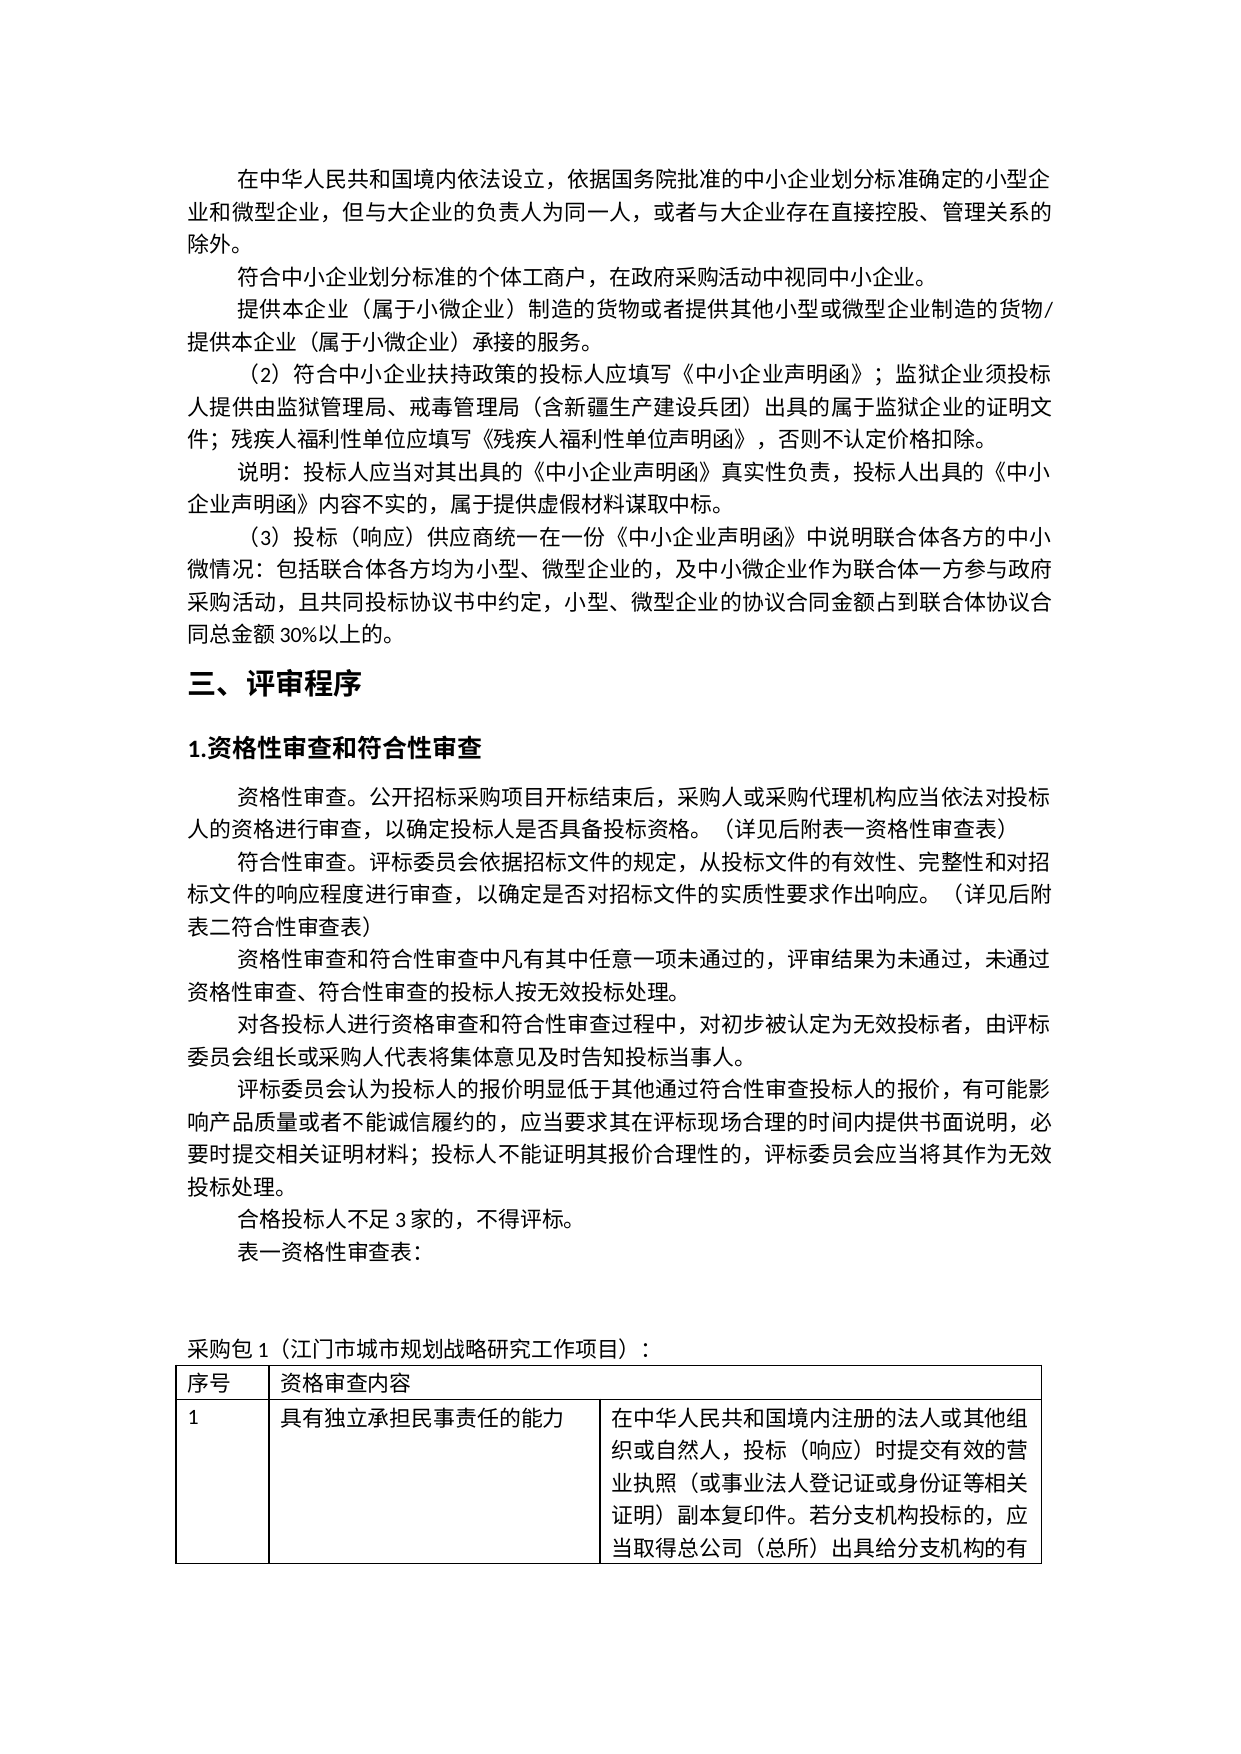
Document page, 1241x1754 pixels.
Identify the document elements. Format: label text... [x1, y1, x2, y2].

text 三、评审程序 [187, 649, 1053, 714]
text 合格投标人不足3家的，不得评标。 [187, 1202, 1053, 1234]
text 表一资格性审查表： [187, 1234, 1053, 1267]
text 资格性审查。公开招标采购项目开标结束后，采购人或采购代理机构应当依法对投标人的资格进行审查，以确定投标人是否具备投标资格。（详见后附表一资格性审查表） [187, 779, 1053, 844]
table_cell 具有独立承担民事责任的能力 [270, 1400, 599, 1563]
text （3）投标（响应）供应商统一在一份《中小企业声明函》中说明联合体各方的中小微情况：包括联合体各方均为小型、微型企业的，及中小微企业作为联合体一方参与政府采购活动，且共同投标协议书中约定，小型、微型企业的协议合同金额占到联合体协议合同总金额30%以上的。 [187, 519, 1053, 649]
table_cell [601, 1400, 1041, 1563]
table_header 资格审查内容 [270, 1366, 1041, 1398]
text 评标委员会认为投标人的报价明显低于其他通过符合性审查投标人的报价，有可能影响产品质量或者不能诚信履约的，应当要求其在评标现场合理的时间内提供书面说明，必要时提交相关证明材料；投标人不能证明其报价合理性的，评标委员会应当将其作为无效投标处理。 [187, 1072, 1053, 1202]
text 符合性审查。评标委员会依据招标文件的规定，从投标文件的有效性、完整性和对招标文件的响应程度进行审查，以确定是否对招标文件的实质性要求作出响应。（详见后附表二符合性审查表） [187, 844, 1053, 942]
text 提供本企业（属于小微企业）制造的货物或者提供其他小型或微型企业制造的货物/提供本企业（属于小微企业）承接的服务。 [187, 292, 1053, 357]
text 说明：投标人应当对其出具的《中小企业声明函》真实性负责，投标人出具的《中小企业声明函》内容不实的，属于提供虚假材料谋取中标。 [187, 454, 1053, 519]
text （2）符合中小企业扶持政策的投标人应填写《中小企业声明函》；监狱企业须投标人提供由监狱管理局、戒毒管理局（含新疆生产建设兵团）出具的属于监狱企业的证明文件；残疾人福利性单位应填写《残疾人福利性单位声明函》，否则不认定价格扣除。 [187, 357, 1053, 454]
text 采购包1（江门市城市规划战略研究工作项目）： [187, 1332, 1053, 1364]
text 1.资格性审查和符合性审查 [187, 714, 1053, 779]
text 符合中小企业划分标准的个体工商户，在政府采购活动中视同中小企业。 [187, 259, 1053, 292]
table_cell 1 [177, 1400, 268, 1563]
text 在中华人民共和国境内依法设立，依据国务院批准的中小企业划分标准确定的小型企业和微型企业，但与大企业的负责人为同一人，或者与大企业存在直接控股、管理关系的除外。 [187, 162, 1053, 259]
text 对各投标人进行资格审查和符合性审查过程中，对初步被认定为无效投标者，由评标委员会组长或采购人代表将集体意见及时告知投标当事人。 [187, 1007, 1053, 1072]
table_header 序号 [177, 1366, 268, 1398]
text 资格性审查和符合性审查中凡有其中任意一项未通过的，评审结果为未通过，未通过资格性审查、符合性审查的投标人按无效投标处理。 [187, 942, 1053, 1007]
